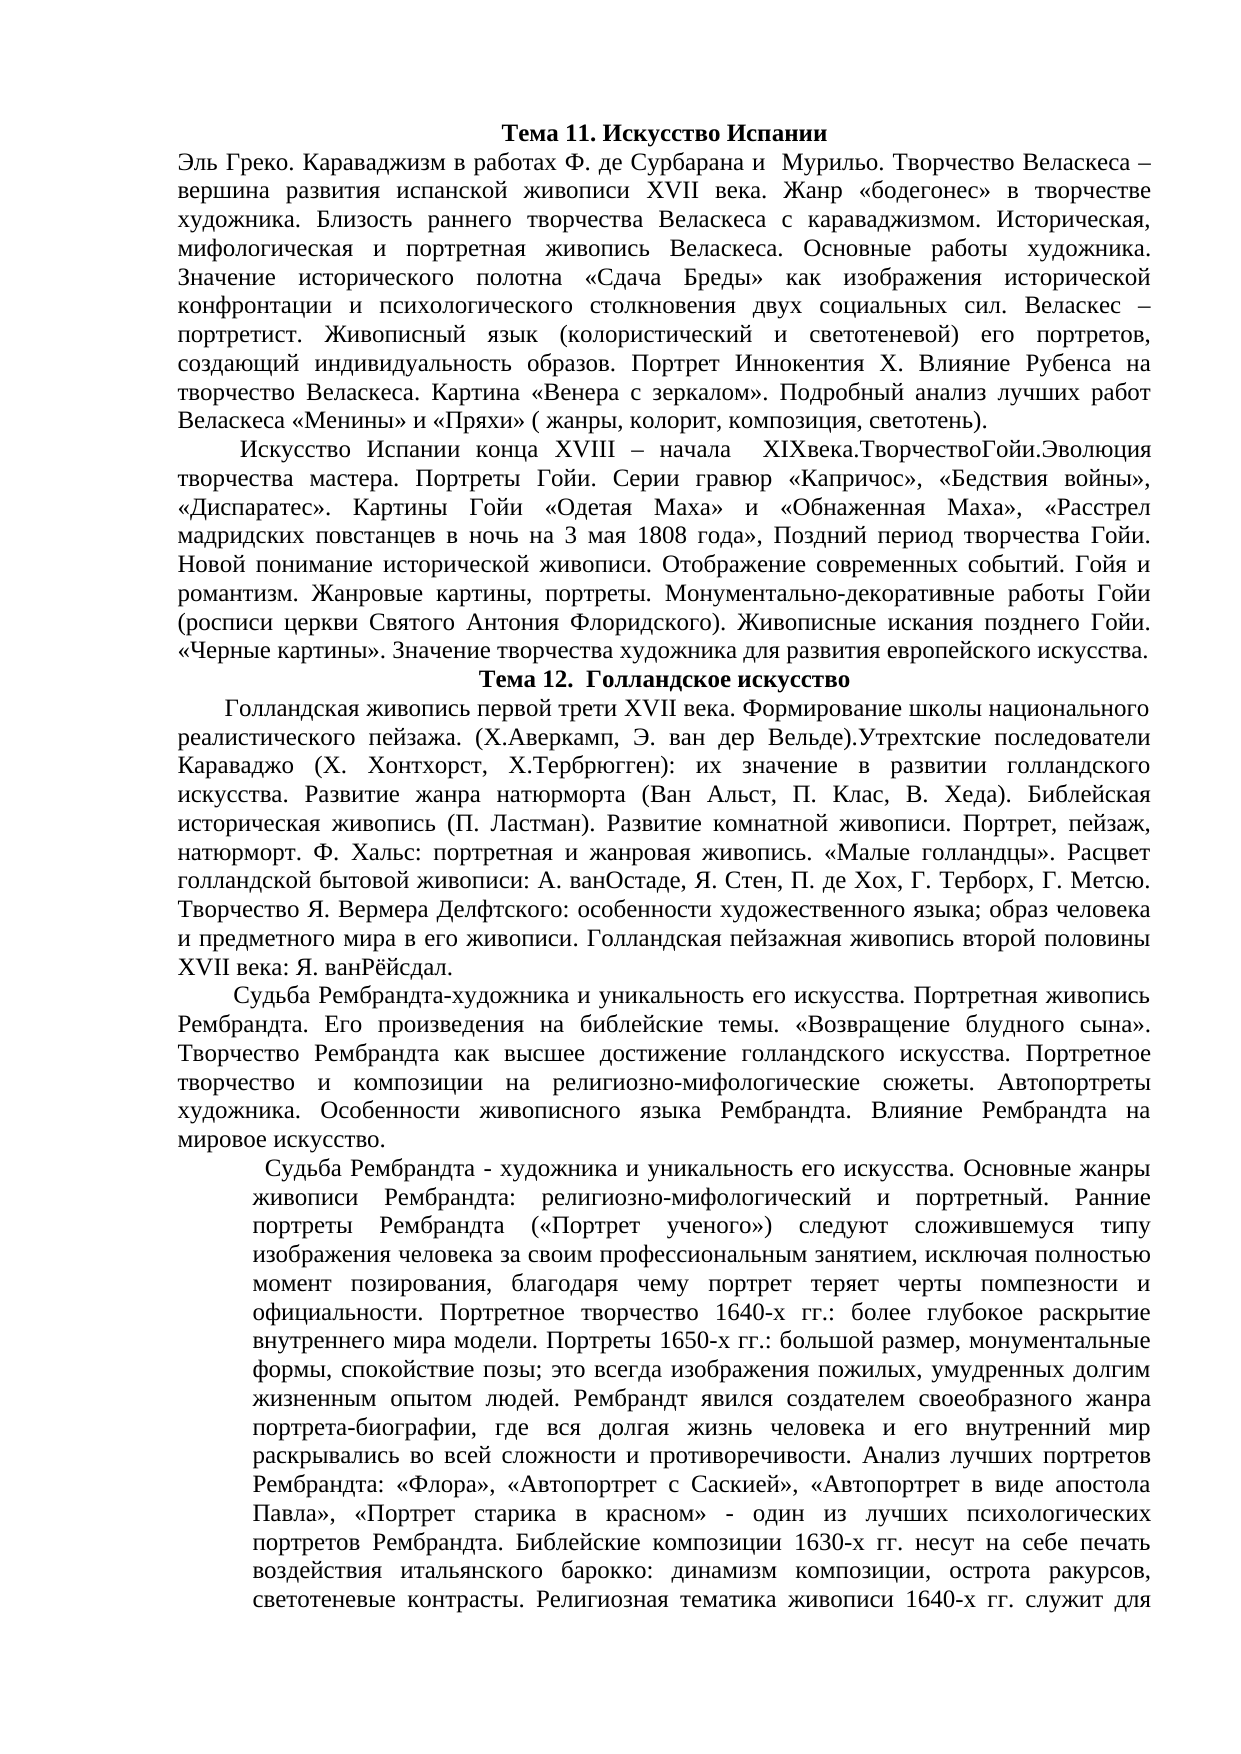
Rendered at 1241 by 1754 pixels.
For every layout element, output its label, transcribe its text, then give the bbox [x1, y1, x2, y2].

text Тема 11. Искусство Испании [177, 118, 1152, 147]
text Искусство Испании конца XVIII – начала XIXвека.ТворчествоГойи.Эволюция творчества мастера. Портреты Гойи. Серии гравюр «Капричос», «Бедствия войны», «Диспаратес». Картины Гойи «Одетая Маха» и «Обнаженная Маха», «Расстрел мадридских повстанцев в ночь на 3 мая 1808 года», Поздний период творчества Гойи. Новой понимание исторической живописи. Отображение современных событий. Гойя и романтизм. Жанровые картины, портреты. Монументально-декоративные работы Гойи (росписи церкви Святого Антония Флоридского). Живописные искания позднего Гойи. «Черные картины». Значение творчества художника для развития европейского искусства. [177, 434, 1152, 664]
text Судьба Рембрандта-художника и уникальность его искусства. Портретная живопись Рембрандта. Его произведения на библейские темы. «Возвращение блудного сына». Творчество Рембрандта как высшее достижение голландского искусства. Портретное творчество и композиции на религиозно-мифологические сюжеты. Автопортреты художника. Особенности живописного языка Рембрандта. Влияние Рембрандта на мировое искусство. [177, 981, 1152, 1153]
text Тема 12. Голландское искусство [177, 664, 1152, 693]
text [215, 1153, 1152, 1613]
text Эль Греко. Караваджизм в работах Ф. де Сурбарана и Мурильо. Творчество Веласкеса – вершина развития испанской живописи XVII века. Жанр «бодегонес» в творчестве художника. Близость раннего творчества Веласкеса с караваджизмом. Историческая, мифологическая и портретная живопись Веласкеса. Основные работы художника. Значение исторического полотна «Сдача Бреды» как изображения исторической конфронтации и психологического столкновения двух социальных сил. Веласкес – портретист. Живописный язык (колористический и светотеневой) его портретов, создающий индивидуальность образов. Портрет Иннокентия Х. Влияние Рубенса на творчество Веласкеса. Картина «Венера с зеркалом». Подробный анализ лучших работ Веласкеса «Менины» и «Пряхи» ( жанры, колорит, композиция, светотень). [177, 147, 1152, 434]
text Голландская живопись первой трети XVII века. Формирование школы национального реалистического пейзажа. (X.Аверкамп, Э. ван дер Вельде).Утрехтские последователи Караваджо (Х. Хонтхорст, X.Тербрюгген): их значение в развитии голландского искусства. Развитие жанра натюрморта (Ван Альст, П. Клас, В. Хеда). Библейская историческая живопись (П. Ластман). Развитие комнатной живописи. Портрет, пейзаж, натюрморт. Ф. Хальс: портретная и жанровая живопись. «Малые голландцы». Расцвет голландской бытовой живописи: А. ванОстаде, Я. Стен, П. де Хох, Г. Терборх, Г. Метсю. Творчество Я. Вермера Делфтского: особенности художественного языка; образ человека и предметного мира в его живописи. Голландская пейзажная живопись второй половины XVII века: Я. ванРёйсдал. [177, 693, 1152, 981]
